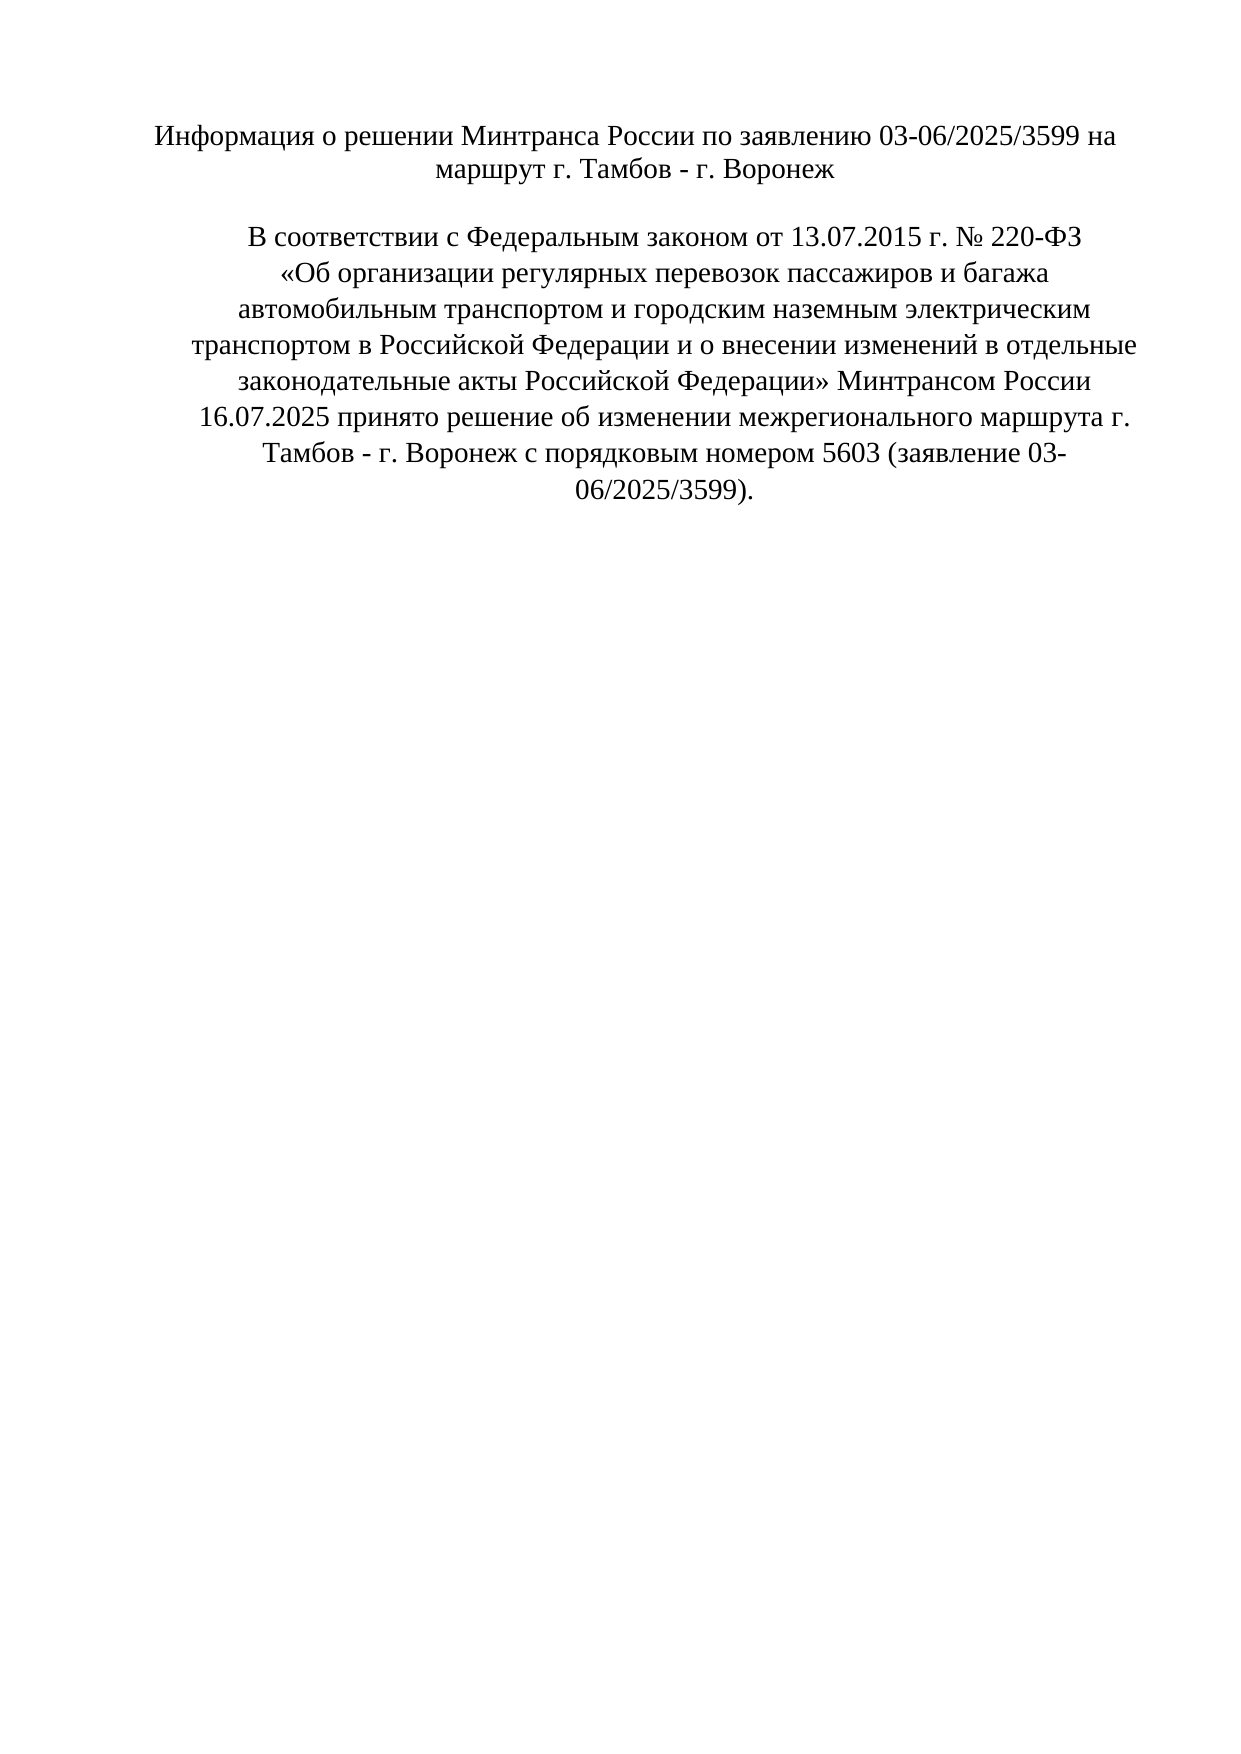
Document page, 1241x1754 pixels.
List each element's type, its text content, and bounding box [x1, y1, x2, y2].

text В соответствии с Федеральным законом от 13.07.2015 г. № 220-ФЗ «Об организации регулярных перевозок пассажиров и багажа автомобильным транспортом и городским наземным электрическим транспортом в Российской Федерации и о внесении изменений в отдельные законодательные акты Российской Федерации» Минтрансом России 16.07.2025 принято решение об изменении межрегионального маршрута г. Тамбов - г. Воронеж с порядковым номером 5603 (заявление 03-06/2025/3599). [177, 219, 1152, 505]
text Информация о решении Минтранса России по заявлению 03-06/2025/3599 на маршрут г. Тамбов - г. Воронеж [118, 118, 1152, 185]
